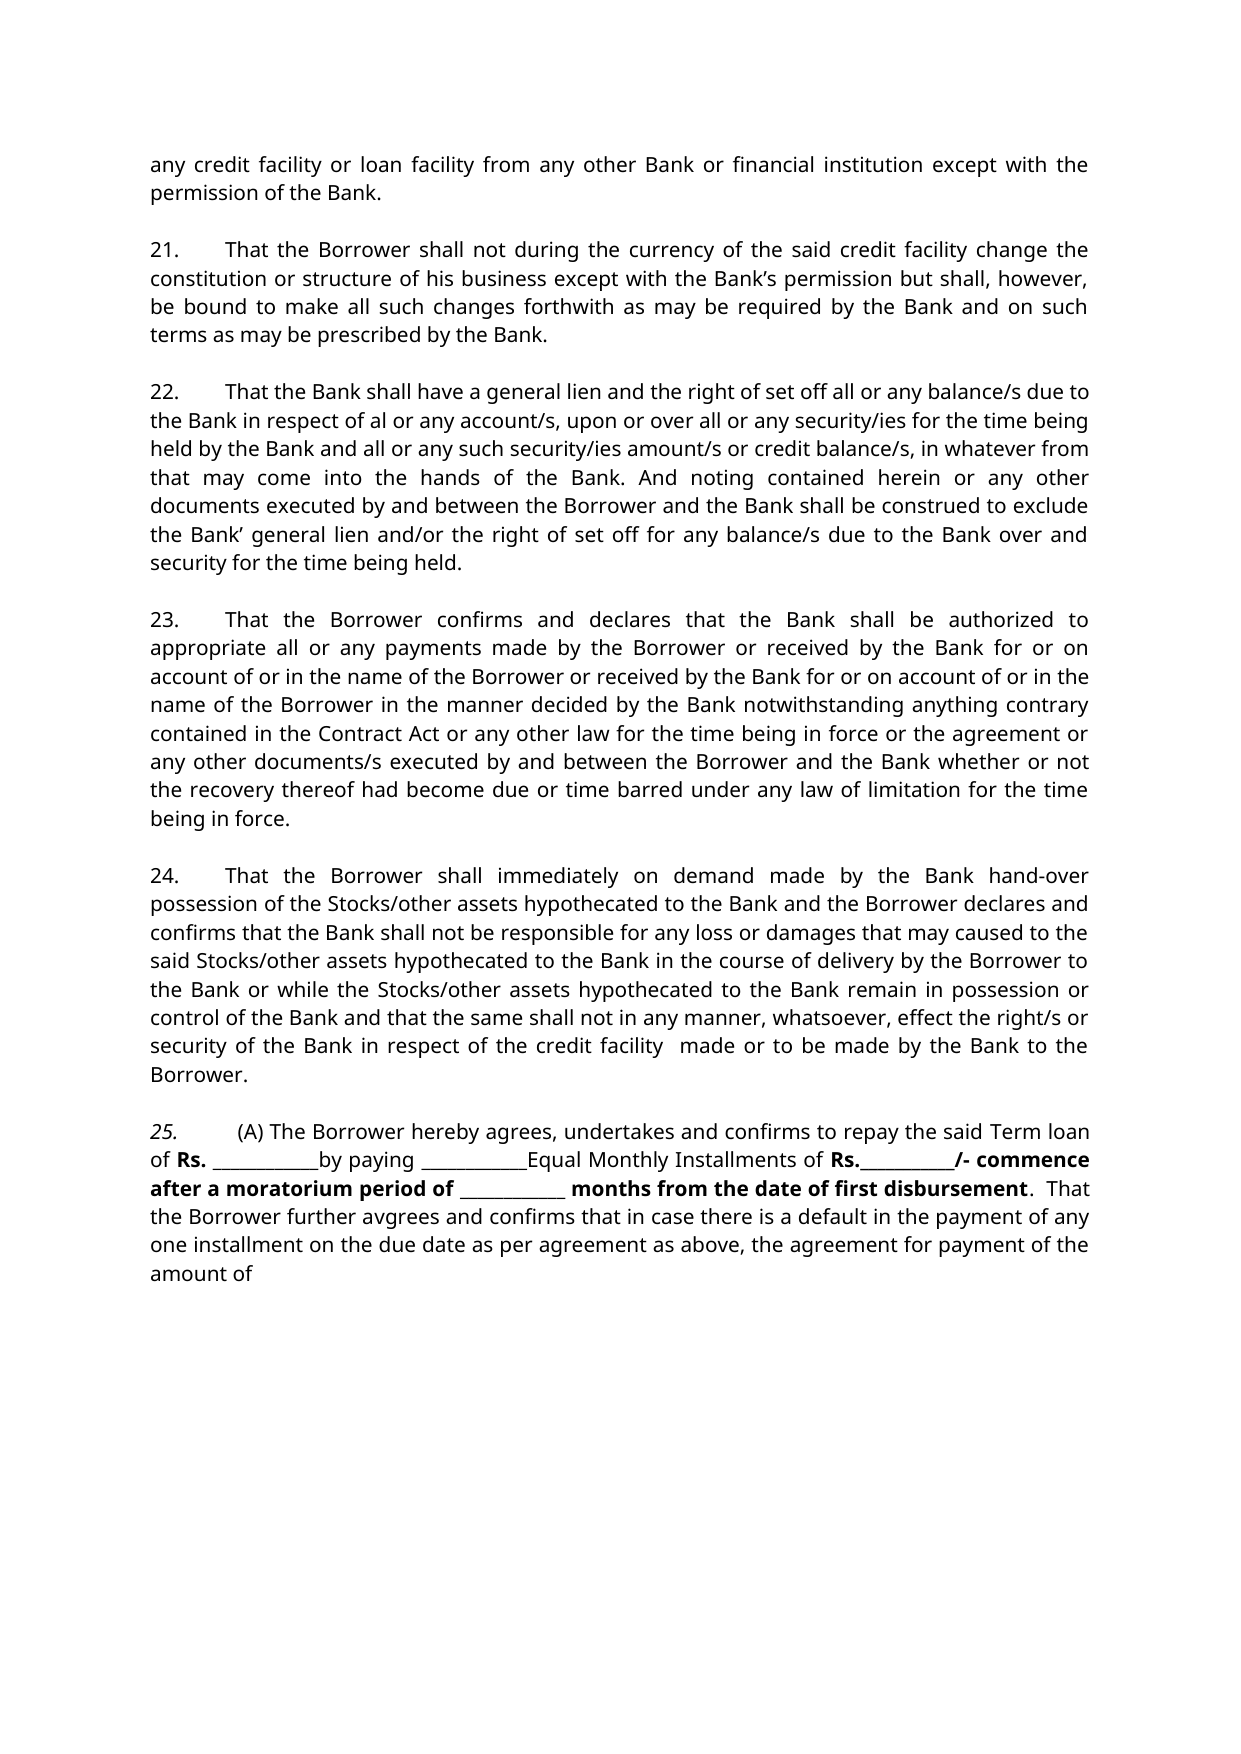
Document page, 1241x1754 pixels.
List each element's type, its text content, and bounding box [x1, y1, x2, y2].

text 22. That the Bank shall have a general lien and the right of set off all or any balance/s due to the Bank in respect of al or any account/s, upon or over all or any security/ies for the time being held by the Bank and all or any such security/ies amount/s or credit balance/s, in whatever from that may come into the hands of the Bank. And noting contained herein or any other documents executed by and between the Borrower and the Bank shall be construed to exclude the Bank’ general lien and/or the right of set off for any balance/s due to the Bank over and security for the time being held. [150, 377, 1090, 577]
text 21. That the Borrower shall not during the currency of the said credit facility change the constitution or structure of his business except with the Bank’s permission but shall, however, be bound to make all such changes forthwith as may be required by the Bank and on such terms as may be prescribed by the Bank. [150, 235, 1090, 349]
text 25. (A) The Borrower hereby agrees, undertakes and confirms to repay the said Term loan of Rs. ____________by paying ____________Equal Monthly Installments of Rs.___________/- commence after a moratorium period of ____________ months from the date of first disbursement. That the Borrower further avgrees and confirms that in case there is a default in the payment of any one installment on the due date as per agreement as above, the agreement for payment of the amount of [150, 1117, 1090, 1287]
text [150, 150, 1090, 207]
text 23. That the Borrower confirms and declares that the Bank shall be authorized to appropriate all or any payments made by the Borrower or received by the Bank for or on account of or in the name of the Borrower or received by the Bank for or on account of or in the name of the Borrower in the manner decided by the Bank notwithstanding anything contrary contained in the Contract Act or any other law for the time being in force or the agreement or any other documents/s executed by and between the Borrower and the Bank whether or not the recovery thereof had become due or time barred under any law of limitation for the time being in force. [150, 605, 1090, 832]
text 24. That the Borrower shall immediately on demand made by the Bank hand-over possession of the Stocks/other assets hypothecated to the Bank and the Borrower declares and confirms that the Bank shall not be responsible for any loss or damages that may caused to the said Stocks/other assets hypothecated to the Bank in the course of delivery by the Borrower to the Bank or while the Stocks/other assets hypothecated to the Bank remain in possession or control of the Bank and that the same shall not in any manner, whatsoever, effect the right/s or security of the Bank in respect of the credit facility made or to be made by the Bank to the Borrower. [150, 861, 1090, 1088]
